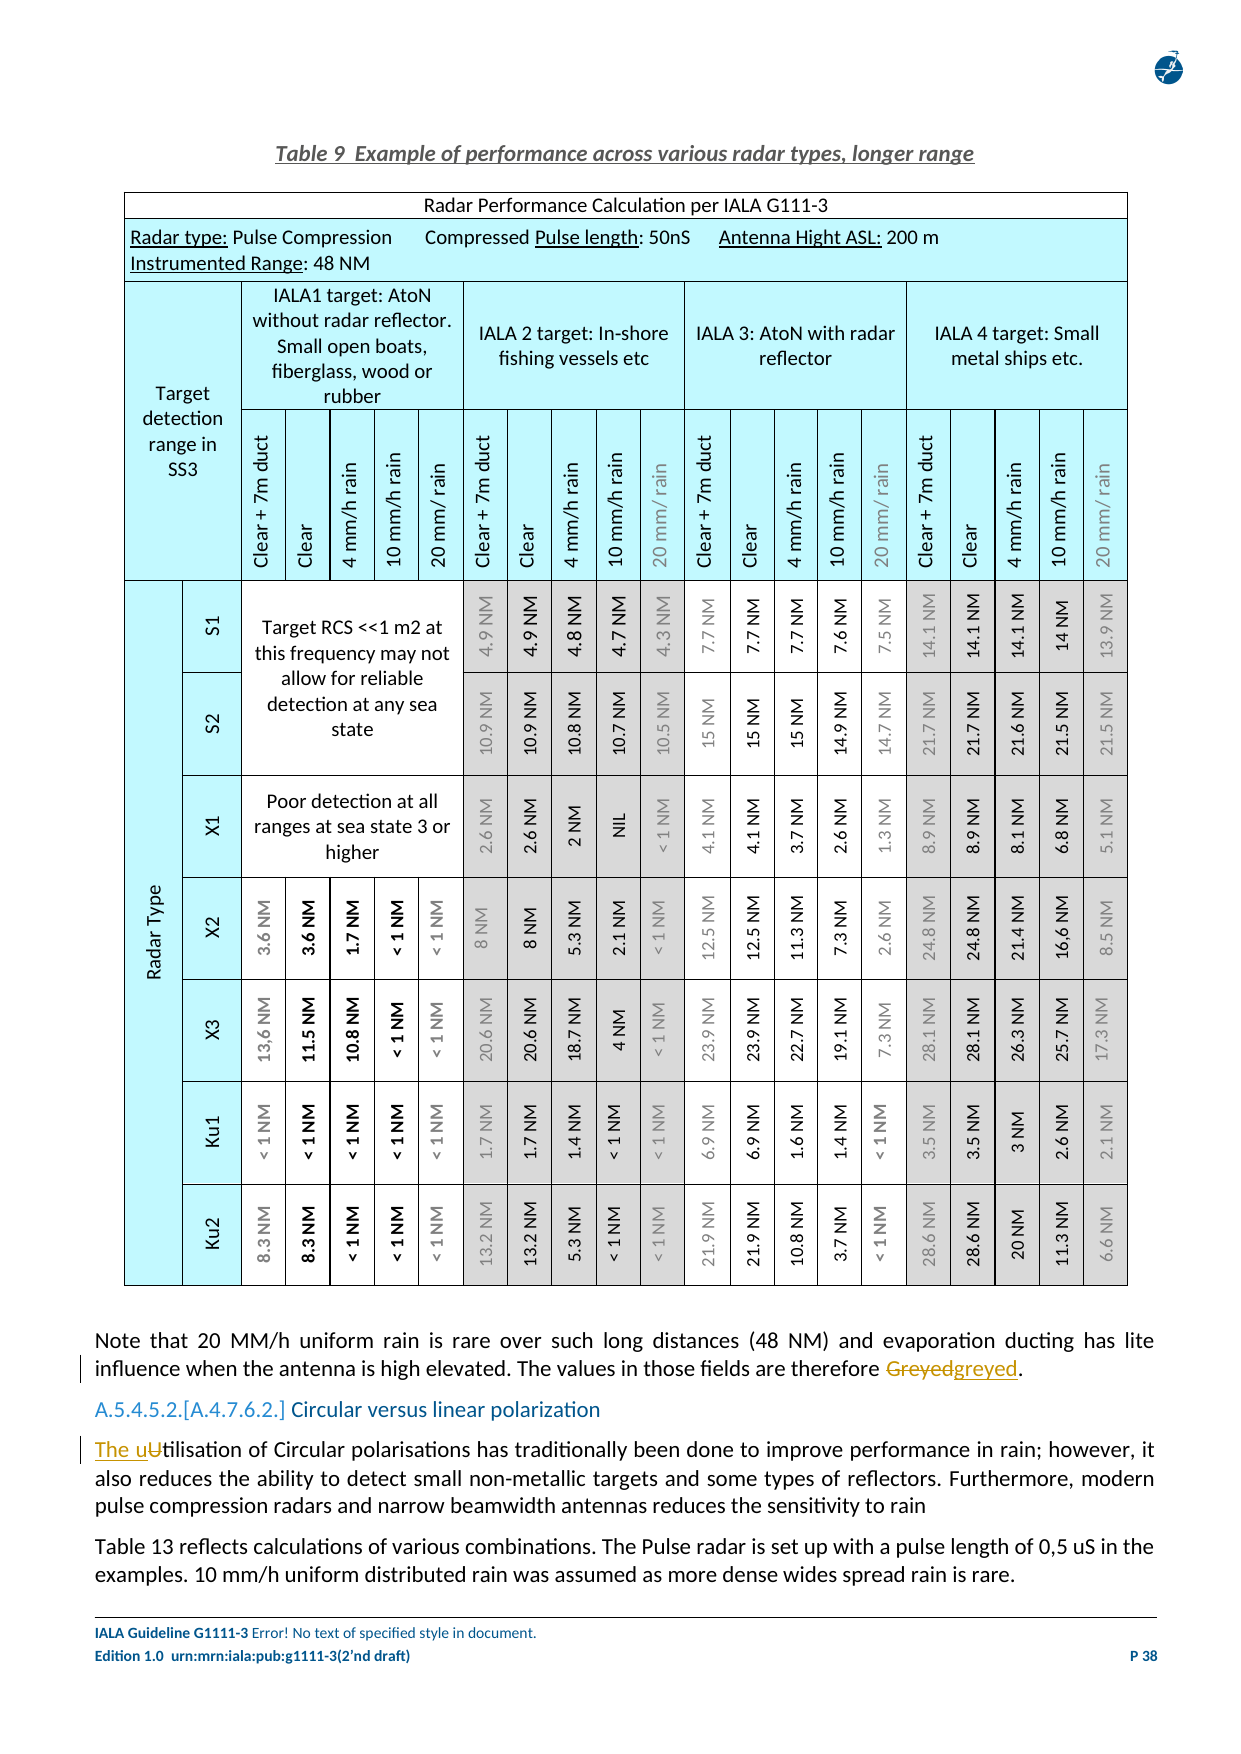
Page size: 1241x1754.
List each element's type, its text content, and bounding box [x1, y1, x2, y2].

table_cell 14.7 NM [862, 673, 906, 775]
table_cell S1 [183, 581, 241, 672]
table_cell 1.7 NM [508, 1082, 551, 1183]
table_cell < 1 NM [419, 1185, 463, 1285]
table_cell 14.1 NM [907, 581, 950, 672]
table_cell < 1 NM [641, 878, 684, 979]
table_cell 2.6 NM [1040, 1082, 1083, 1183]
table_cell 23.9 NM [685, 980, 730, 1081]
table_cell 8 NM [508, 878, 551, 979]
table_cell < 1 NM [375, 1082, 418, 1183]
table_cell 1.6 NM [775, 1082, 817, 1183]
table_cell 20 mm/ rain [641, 410, 684, 580]
table_cell 15 NM [775, 673, 817, 775]
table_cell < 1 NM [375, 878, 418, 979]
table_cell < 1 NM [641, 1082, 684, 1183]
table_cell 21.5 NM [1084, 673, 1127, 775]
text tilisation of Circular polarisations has traditionally been done to improve performance in rain; however, it also reduces the ability to detect small non-metallic targets and some types of reflectors. Furthermore, modern pulse compression radars and narrow beamwidth antennas reduces the sensitivity to rain [94, 1436, 1157, 1520]
table_cell 6.9 NM [685, 1082, 730, 1183]
table_cell 20.6 NM [508, 980, 551, 1081]
table_cell 15 NM [731, 673, 774, 775]
table_cell 4.1 NM [685, 776, 730, 877]
table_cell 8.3 NM [242, 1185, 285, 1285]
table_cell 21.7 NM [951, 673, 994, 775]
table_cell IALA 3: AtoN with radar reflector [685, 282, 906, 409]
table_cell 14.1 NM [996, 581, 1039, 672]
table_cell < 1 NM [641, 980, 684, 1081]
table_cell 21.7 NM [907, 673, 950, 775]
table_cell 5.3 NM [552, 1185, 596, 1285]
table_cell Clear + 7m duct [907, 410, 950, 580]
table_cell 4.9 NM [464, 581, 507, 672]
table_cell Clear [731, 410, 774, 580]
table_cell X1 [183, 776, 241, 877]
table_cell 2.6 NM [508, 776, 551, 877]
table_cell < 1 NM [242, 1082, 285, 1183]
table_cell 14 NM [1040, 581, 1083, 672]
table_cell Ku2 [183, 1185, 241, 1285]
table_cell 3.5 NM [951, 1082, 994, 1183]
table_cell X2 [183, 878, 241, 979]
table_cell 1.7 NM [464, 1082, 507, 1183]
table_cell Ku1 [183, 1082, 241, 1183]
table_cell < 1 NM [419, 980, 463, 1081]
table_cell 20 NM [996, 1185, 1039, 1285]
table_cell Poor detection at all ranges at sea state 3 or higher [242, 776, 463, 877]
table_cell 12.5 NM [685, 878, 730, 979]
table_cell 7.7 NM [731, 581, 774, 672]
table_cell 3.7 NM [818, 1185, 861, 1285]
table_cell 3.5 NM [907, 1082, 950, 1183]
table_cell 21.5 NM [1040, 673, 1083, 775]
table_cell 8.5 NM [1084, 878, 1127, 979]
table_cell 28.6 NM [907, 1185, 950, 1285]
table_cell 18.7 NM [552, 980, 596, 1081]
table_cell Target RCS <<1 m2 at this frequency may not allow for reliable detection at any sea state [242, 581, 463, 775]
table_cell 1.3 NM [862, 776, 906, 877]
table_cell Clear [286, 410, 329, 580]
table_cell 4 NM [597, 980, 640, 1081]
table_cell 20 mm/ rain [1084, 410, 1127, 580]
table_cell 10.5 NM [641, 673, 684, 775]
table_cell NIL [597, 776, 640, 877]
table_cell 7.7 NM [685, 581, 730, 672]
table_cell < 1 NM [375, 1185, 418, 1285]
table_cell 4.8 NM [552, 581, 596, 672]
table_cell 21.4 NM [996, 878, 1039, 979]
table_cell 10 mm/h rain [818, 410, 861, 580]
table_cell 2 NM [552, 776, 596, 877]
table_cell < 1 NM [331, 1185, 374, 1285]
table_cell 11.3 NM [775, 878, 817, 979]
table_cell S2 [183, 673, 241, 775]
table_cell 2.6 NM [818, 776, 861, 877]
table_cell 6.9 NM [731, 1082, 774, 1183]
table_cell 11.5 NM [286, 980, 329, 1081]
table_cell 26.3 NM [996, 980, 1039, 1081]
table_cell 7.7 NM [775, 581, 817, 672]
table_cell 3.6 NM [286, 878, 329, 979]
table_cell 24.8 NM [907, 878, 950, 979]
table_cell 15 NM [685, 673, 730, 775]
table_cell 4 mm/h rain [552, 410, 596, 580]
table_cell 13,6 NM [242, 980, 285, 1081]
table_cell < 1 NM [375, 980, 418, 1081]
table_cell 2.1 NM [597, 878, 640, 979]
table_cell 14.9 NM [818, 673, 861, 775]
table_cell 21.9 NM [685, 1185, 730, 1285]
table_cell 10.8 NM [552, 673, 596, 775]
table_cell 21.9 NM [731, 1185, 774, 1285]
table_cell X3 [183, 980, 241, 1081]
table_cell 1.4 NM [552, 1082, 596, 1183]
table_cell 4 mm/h rain [331, 410, 374, 580]
table_cell 12.5 NM [731, 878, 774, 979]
table_cell IALA 4 target: Small metal ships etc. [907, 282, 1127, 409]
table_cell 10 mm/h rain [1040, 410, 1083, 580]
table_header Radar Performance Calculation per IALA G111-3 [125, 193, 1127, 218]
table_cell 4 mm/h rain [775, 410, 817, 580]
table_cell 8.3 NM [286, 1185, 329, 1285]
table_cell 10.8 NM [775, 1185, 817, 1285]
table_cell Clear + 7m duct [464, 410, 507, 580]
table_cell 8.1 NM [996, 776, 1039, 877]
table_cell < 1 NM [641, 1185, 684, 1285]
table_cell 13.2 NM [508, 1185, 551, 1285]
table_cell 20 mm/ rain [862, 410, 906, 580]
text Note that 20 MM/h uniform rain is rare over such long distances (48 NM) and evaporation ducting has lite influence when the antenna is high elevated. The values in those fields are therefore . [94, 1327, 1157, 1383]
table_cell < 1 NM [419, 878, 463, 979]
table_cell < 1 NM [331, 1082, 374, 1183]
table_cell 6.8 NM [1040, 776, 1083, 877]
table_cell 8 NM [464, 878, 507, 979]
text Table 13 reflects calculations of various combinations. The Pulse radar is set up with a pulse length of 0,5 uS in the examples. 10 mm/h uniform distributed rain was assumed as more dense wides spread rain is rare. [94, 1532, 1157, 1588]
table_cell 3.7 NM [775, 776, 817, 877]
table_cell 8.9 NM [907, 776, 950, 877]
table_cell 25.7 NM [1040, 980, 1083, 1081]
table_cell < 1 NM [419, 1082, 463, 1183]
table_cell 3 NM [996, 1082, 1039, 1183]
table_cell 4.7 NM [597, 581, 640, 672]
table_cell < 1 NM [862, 1082, 906, 1183]
table_cell 28.1 NM [951, 980, 994, 1081]
table_cell 5.1 NM [1084, 776, 1127, 877]
table_cell 2.1 NM [1084, 1082, 1127, 1183]
table_cell 4.3 NM [641, 581, 684, 672]
table_cell 10.8 NM [331, 980, 374, 1081]
table_cell 6.6 NM [1084, 1185, 1127, 1285]
table_cell 22.7 NM [775, 980, 817, 1081]
table_cell 7.3 NM [862, 980, 906, 1081]
table_cell 20 mm/ rain [419, 410, 463, 580]
table_cell 2.6 NM [862, 878, 906, 979]
table_cell 7.6 NM [818, 581, 861, 672]
table_cell 10.9 NM [508, 673, 551, 775]
table_cell < 1 NM [597, 1185, 640, 1285]
table_cell Target detection range in SS3 [125, 282, 241, 580]
table_cell Clear + 7m duct [685, 410, 730, 580]
table_cell IALA1 target: AtoN without radar reflector. Small open boats, fiberglass, wood or rubber [242, 282, 463, 409]
table_cell 4.1 NM [731, 776, 774, 877]
table_cell 21.6 NM [996, 673, 1039, 775]
table_cell 28.6 NM [951, 1185, 994, 1285]
table_cell 10 mm/h rain [597, 410, 640, 580]
text Table 9 Example of performance across various radar types, longer range [94, 139, 1157, 167]
table_cell 5.3 NM [552, 878, 596, 979]
table_cell 8.9 NM [951, 776, 994, 877]
table_cell 24.8 NM [951, 878, 994, 979]
table_cell < 1 NM [862, 1185, 906, 1285]
table_cell 10.9 NM [464, 673, 507, 775]
table_cell 28.1 NM [907, 980, 950, 1081]
table_cell IALA 2 target: In‐shore fishing vessels etc [464, 282, 684, 409]
table_cell 4.9 NM [508, 581, 551, 672]
table_cell 19.1 NM [818, 980, 861, 1081]
table_cell Clear + 7m duct [242, 410, 285, 580]
table_cell 14.1 NM [951, 581, 994, 672]
table_cell 1.7 NM [331, 878, 374, 979]
picture [1123, 0, 1241, 119]
table_cell < 1 NM [641, 776, 684, 877]
table_cell Radar Type [125, 581, 182, 1285]
table_cell Radar type: Pulse Compression Compressed Pulse length: 50nS Antenna Hight ASL: 200 m Instrumented Range: 48 NM [125, 219, 1127, 281]
table_cell 2.6 NM [464, 776, 507, 877]
table_cell 10.7 NM [597, 673, 640, 775]
table_cell < 1 NM [286, 1082, 329, 1183]
table_cell 10 mm/h rain [375, 410, 418, 580]
table_cell 4 mm/h rain [996, 410, 1039, 580]
table_cell 20.6 NM [464, 980, 507, 1081]
table_cell 13.9 NM [1084, 581, 1127, 672]
text Circular versus linear polarization [94, 1395, 1157, 1423]
table_cell 1.4 NM [818, 1082, 861, 1183]
table_cell Clear [951, 410, 994, 580]
table_cell 11.3 NM [1040, 1185, 1083, 1285]
table_cell 16,6 NM [1040, 878, 1083, 979]
table_cell 17.3 NM [1084, 980, 1127, 1081]
table_cell 3.6 NM [242, 878, 285, 979]
table_cell 7.3 NM [818, 878, 861, 979]
table_cell < 1 NM [597, 1082, 640, 1183]
table_cell Clear [508, 410, 551, 580]
table_cell 7.5 NM [862, 581, 906, 672]
table_cell 13.2 NM [464, 1185, 507, 1285]
table_cell 23.9 NM [731, 980, 774, 1081]
